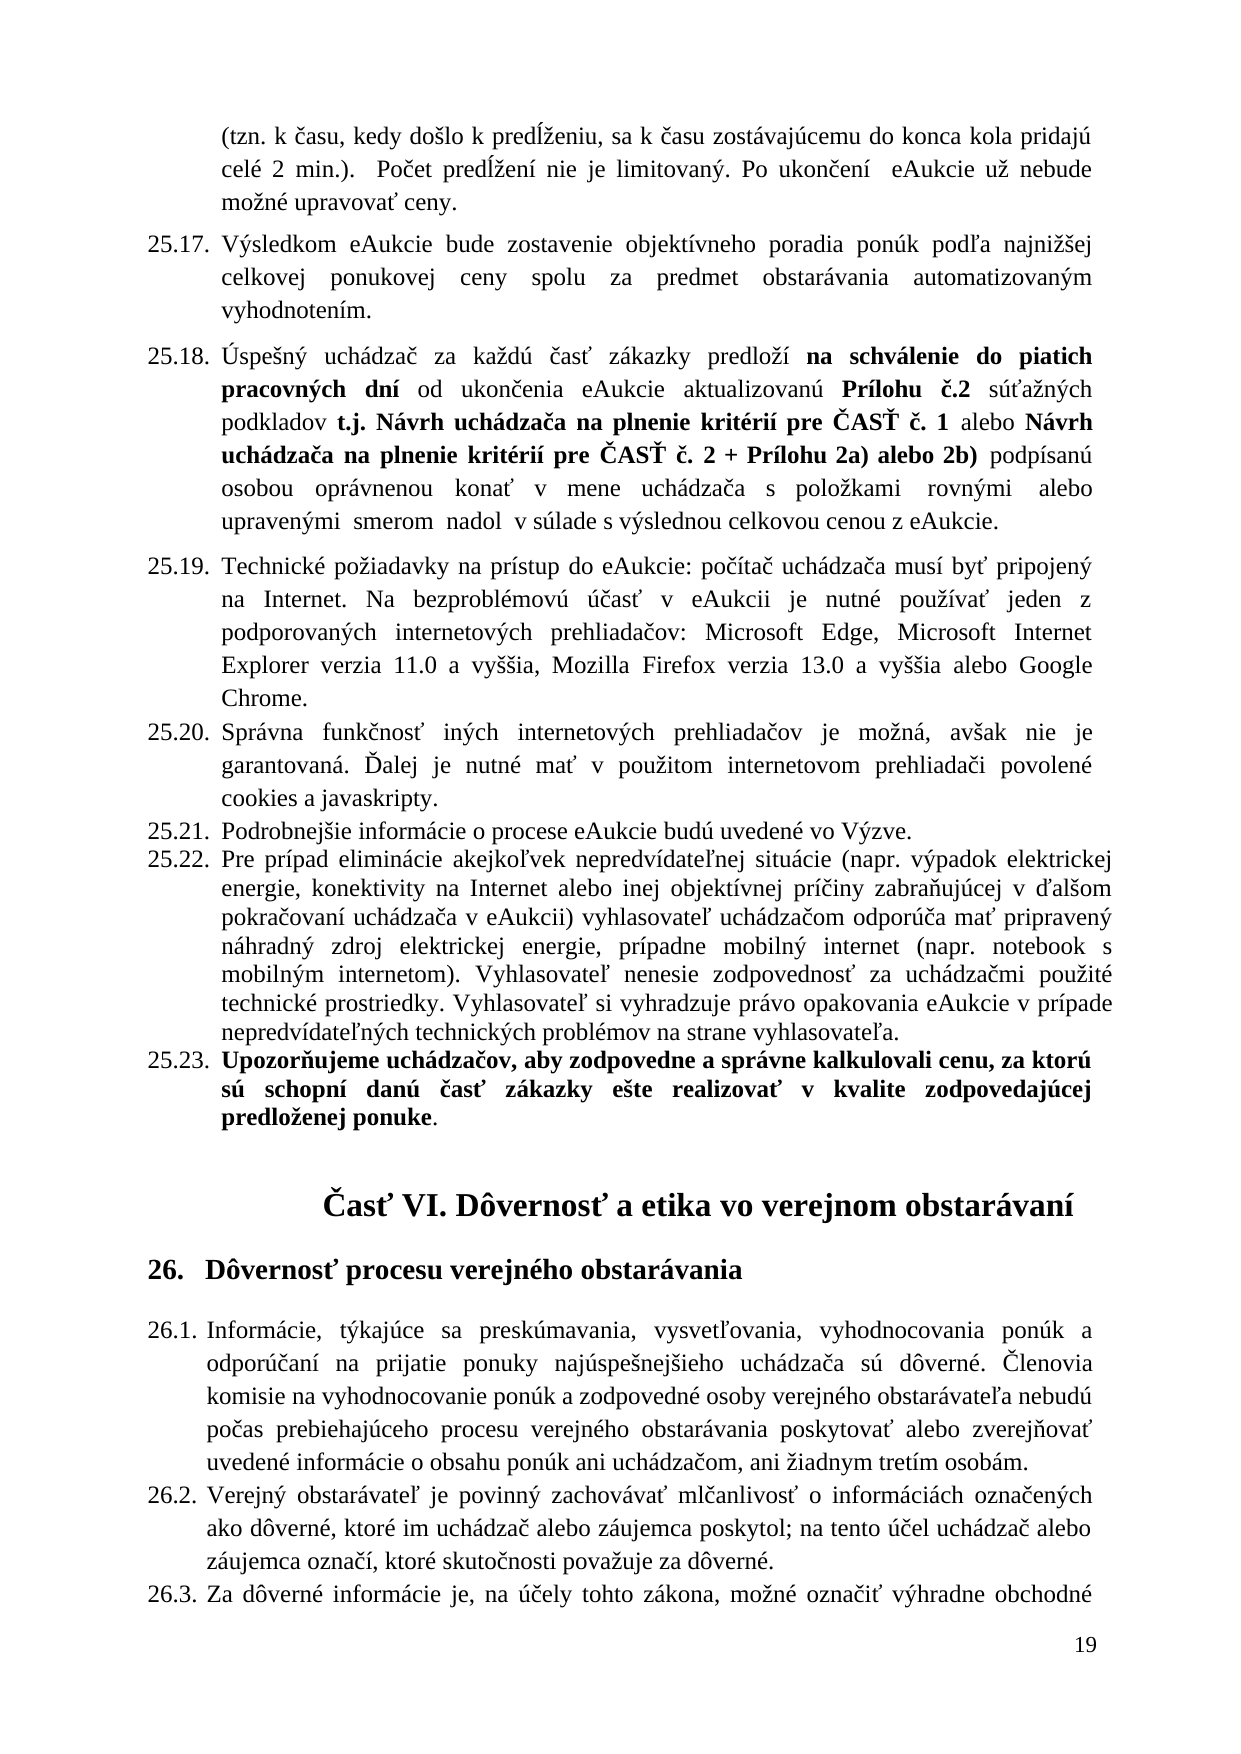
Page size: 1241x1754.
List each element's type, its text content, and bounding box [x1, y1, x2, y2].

list Upozorňujeme uchádzačov, aby zodpovedne a správne kalkulovali cenu, za ktorú sú schopní danú časť zákazky ešte realizovať v kvalite zodpovedajúcej predloženej ponuke. [147, 1046, 1092, 1131]
list Podrobnejšie informácie o procese eAukcie budú uvedené vo Výzve. [147, 816, 1113, 844]
list Správna funkčnosť iných internetových prehliadačov je možná, avšak nie je garantovaná. Ďalej je nutné mať v použitom internetovom prehliadači povolené cookies a javaskripty. [147, 717, 1093, 811]
list Technické požiadavky na prístup do eAukcie: počítač uchádzača musí byť pripojený na Internet. Na bezproblémovú účasť v eAukcii je nutné používať jeden z podporovaných internetových prehliadačov: Microsoft Edge, Microsoft Internet Explorer verzia 11.0 a vyššia, Mozilla Firefox verzia 13.0 a vyššia alebo Google Chrome. [147, 551, 1093, 712]
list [147, 1579, 1092, 1608]
list Výsledkom eAukcie bude zostavenie objektívneho poradia ponúk podľa najnižšej celkovej ponukovej ceny spolu za predmet obstarávania automatizovaným vyhodnotením. [147, 229, 1092, 324]
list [221, 121, 1093, 216]
subtitle Časť VI. Dôvernosť a etika vo verejnom obstarávaní [322, 1186, 1113, 1224]
subtitle Dôvernosť procesu verejného obstarávania [147, 1252, 1113, 1286]
list Informácie, týkajúce sa preskúmavania, vysvetľovania, vyhodnocovania ponúk a odporúčaní na prijatie ponuky najúspešnejšieho uchádzača sú dôverné. Členovia komisie na vyhodnocovanie ponúk a zodpovedné osoby verejného obstarávateľa nebudú počas prebiehajúceho procesu verejného obstarávania poskytovať alebo zverejňovať uvedené informácie o obsahu ponúk ani uchádzačom, ani žiadnym tretím osobám. [147, 1315, 1093, 1476]
list Verejný obstarávateľ je povinný zachovávať mlčanlivosť o informáciách označených ako dôverné, ktoré im uchádzač alebo záujemca poskytol; na tento účel uchádzač alebo záujemca označí, ktoré skutočnosti považuje za dôverné. [147, 1480, 1092, 1575]
list Úspešný uchádzač za každú časť zákazky predloží na schválenie do piatich pracovných dní od ukončenia eAukcie aktualizovanú Prílohu č.2 súťažných podkladov t.j. Návrh uchádzača na plnenie kritérií pre ČASŤ č. 1 alebo Návrh uchádzača na plnenie kritérií pre ČASŤ č. 2 + Prílohu 2a) alebo 2b) podpísanú osobou oprávnenou konať v mene uchádzača s položkami rovnými alebo upravenými smerom nadol v súlade s výslednou celkovou cenou z eAukcie. [147, 341, 1093, 535]
list Pre prípad eliminácie akejkoľvek nepredvídateľnej situácie (napr. výpadok elektrickej energie, konektivity na Internet alebo inej objektívnej príčiny zabraňujúcej v ďalšom pokračovaní uchádzača v eAukcii) vyhlasovateľ uchádzačom odporúča mať pripravený náhradný zdroj elektrickej energie, prípadne mobilný internet (napr. notebook s mobilným internetom). Vyhlasovateľ nenesie zodpovednosť za uchádzačmi použité technické prostriedky. Vyhlasovateľ si vyhradzuje právo opakovania eAukcie v prípade nepredvídateľných technických problémov na strane vyhlasovateľa. [147, 844, 1113, 1046]
